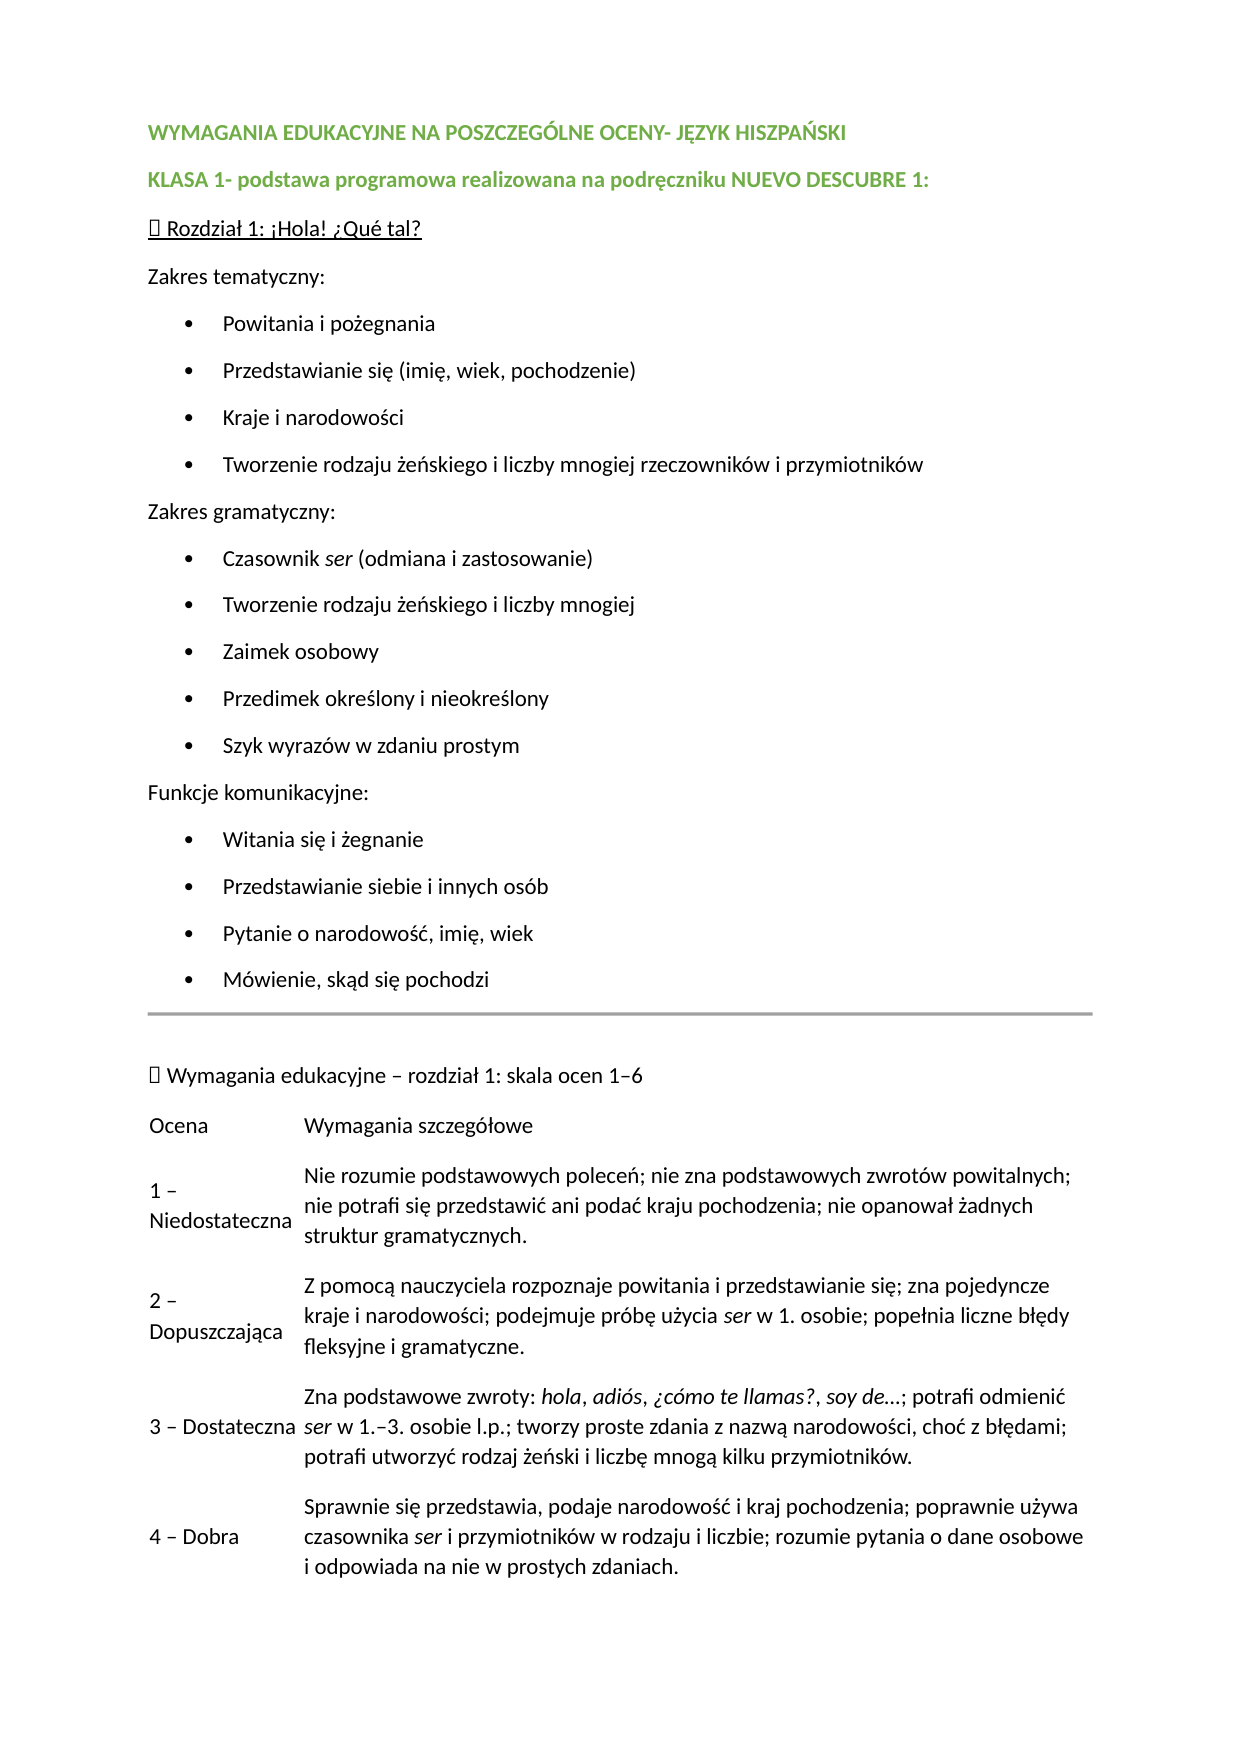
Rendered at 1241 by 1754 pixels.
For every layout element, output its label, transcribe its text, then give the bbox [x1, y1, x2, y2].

list Przedimek określony i nieokreślony [185, 684, 1093, 712]
table_cell 1 – Niedostateczna [148, 1160, 302, 1270]
list Mówienie, skąd się pochodzi [185, 966, 1093, 993]
table_cell Sprawnie się przedstawia, podaje narodowość i kraj pochodzenia; poprawnie używa czasownika ser i przymiotników w rodzaju i liczbie; rozumie pytania o dane osobowe i odpowiada na nie w prostych zdaniach. [302, 1491, 1093, 1601]
list Zaimek osobowy [185, 637, 1093, 665]
list Szyk wyrazów w zdaniu prostym [185, 731, 1093, 759]
text 📘 Rozdział 1: ¡Hola! ¿Qué tal? [148, 212, 1093, 243]
table_cell 4 – Dobra [148, 1491, 302, 1601]
text WYMAGANIA EDUKACYJNE NA POSZCZEGÓLNE OCENY- JĘZYK HISZPAŃSKI [148, 118, 1093, 146]
list Przedstawianie się (imię, wiek, pochodzenie) [185, 356, 1093, 384]
list Czasownik ser (odmiana i zastosowanie) [185, 544, 1093, 572]
table_header Ocena [148, 1110, 302, 1159]
list Kraje i narodowości [185, 403, 1093, 431]
list Tworzenie rodzaju żeńskiego i liczby mnogiej [185, 591, 1093, 618]
text ✅ Wymagania edukacyjne – rozdział 1: skala ocen 1–6 [148, 1059, 1093, 1091]
list Tworzenie rodzaju żeńskiego i liczby mnogiej rzeczowników i przymiotników [185, 450, 1093, 478]
list Powitania i pożegnania [185, 309, 1093, 337]
table_cell Zna podstawowe zwroty: hola, adiós, ¿cómo te llamas?, soy de…; potrafi odmienić ser w 1.–3. osobie l.p.; tworzy proste zdania z nazwą narodowości, choć z błędami; potrafi utworzyć rodzaj żeński i liczbę mnogą kilku przymiotników. [302, 1380, 1093, 1491]
text KLASA 1- podstawa programowa realizowana na podręczniku NUEVO DESCUBRE 1: [148, 165, 1093, 193]
table_cell 2 – Dopuszczająca [148, 1270, 302, 1380]
list Witania się i żegnanie [185, 825, 1093, 853]
table_cell Nie rozumie podstawowych poleceń; nie zna podstawowych zwrotów powitalnych; nie potrafi się przedstawić ani podać kraju pochodzenia; nie opanował żadnych struktur gramatycznych. [302, 1160, 1093, 1270]
table_header Wymagania szczegółowe [302, 1110, 1093, 1159]
list Pytanie o narodowość, imię, wiek [185, 919, 1093, 947]
text Zakres tematyczny: [148, 262, 1093, 290]
table_cell 3 – Dostateczna [148, 1380, 302, 1491]
text Funkcje komunikacyjne: [148, 778, 1093, 806]
text Zakres gramatyczny: [148, 497, 1093, 525]
table_cell Z pomocą nauczyciela rozpoznaje powitania i przedstawianie się; zna pojedyncze kraje i narodowości; podejmuje próbę użycia ser w 1. osobie; popełnia liczne błędy fleksyjne i gramatyczne. [302, 1270, 1093, 1380]
list Przedstawianie siebie i innych osób [185, 872, 1093, 900]
